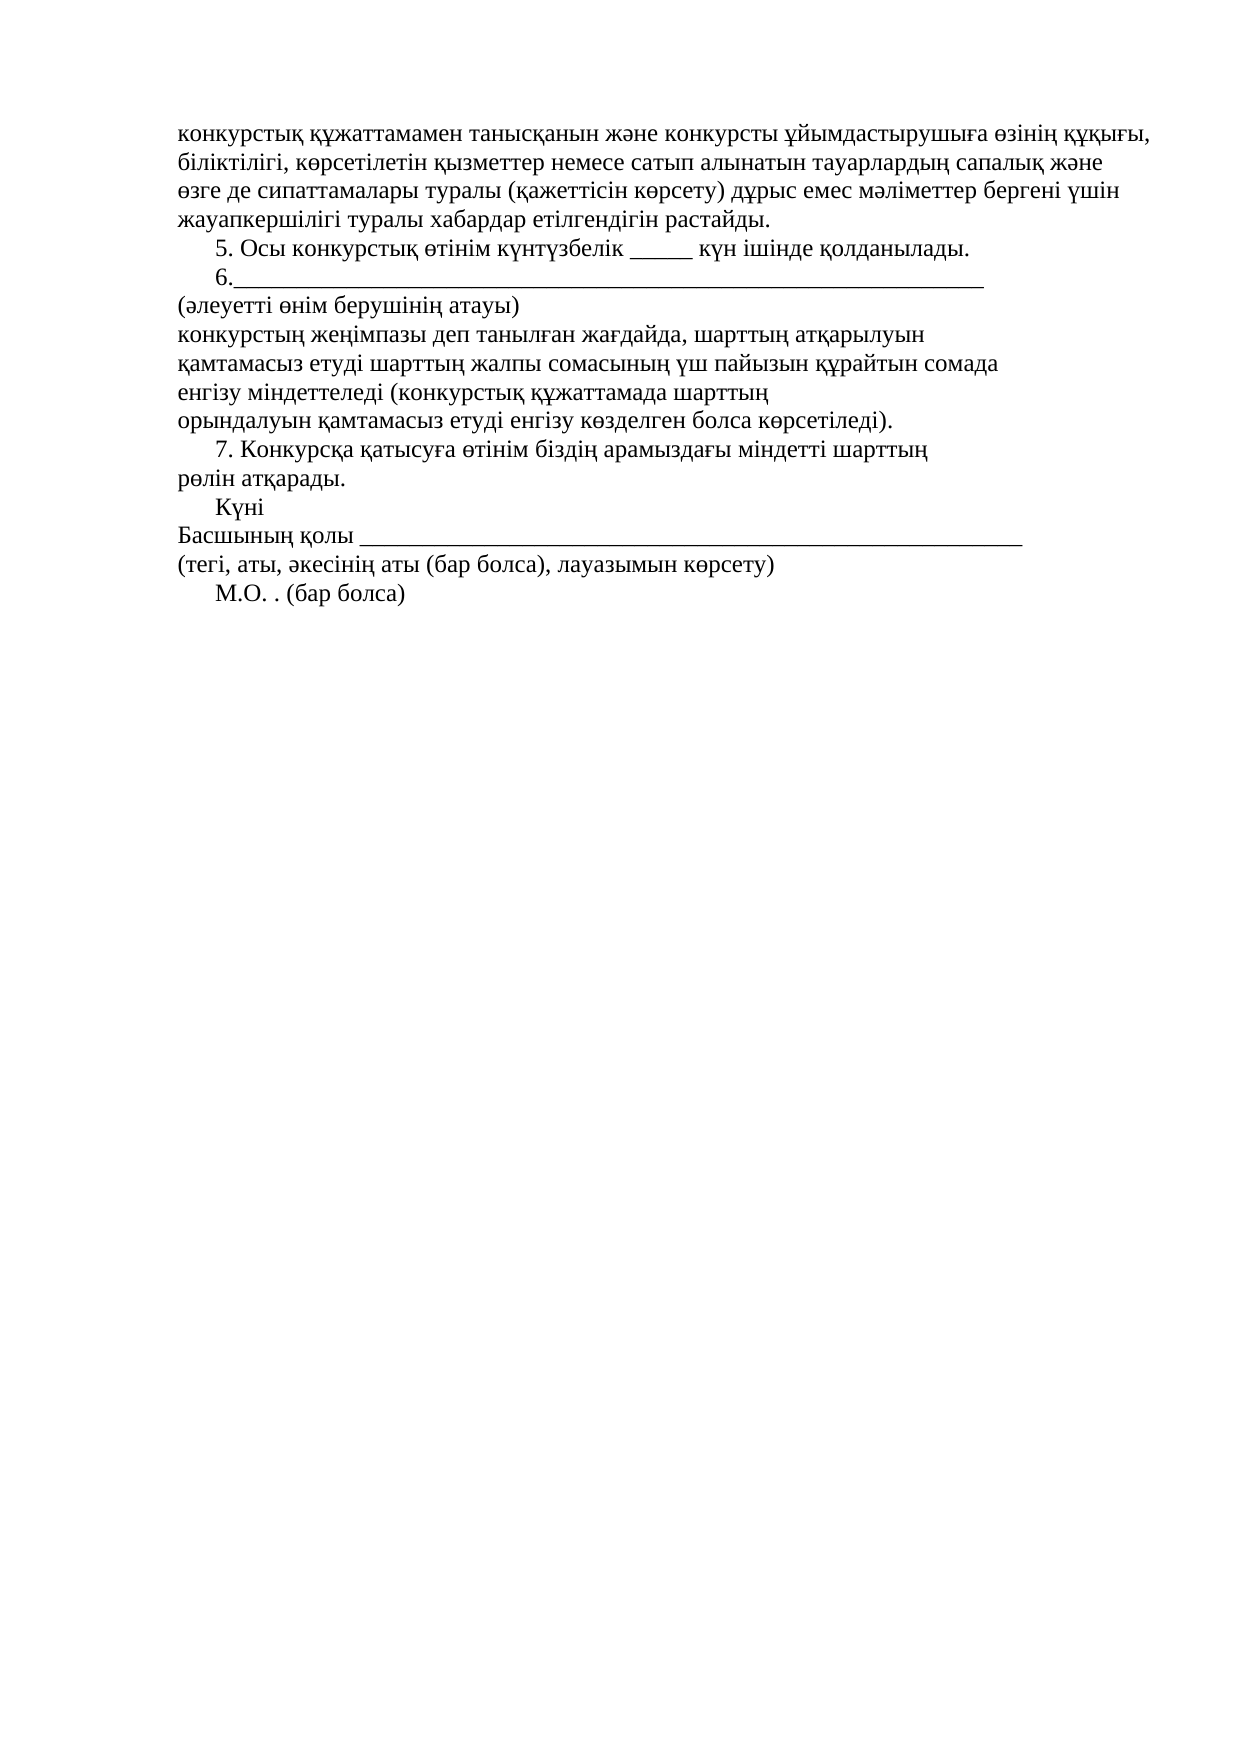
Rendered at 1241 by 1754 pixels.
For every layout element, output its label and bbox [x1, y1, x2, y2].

text [177, 118, 1152, 607]
